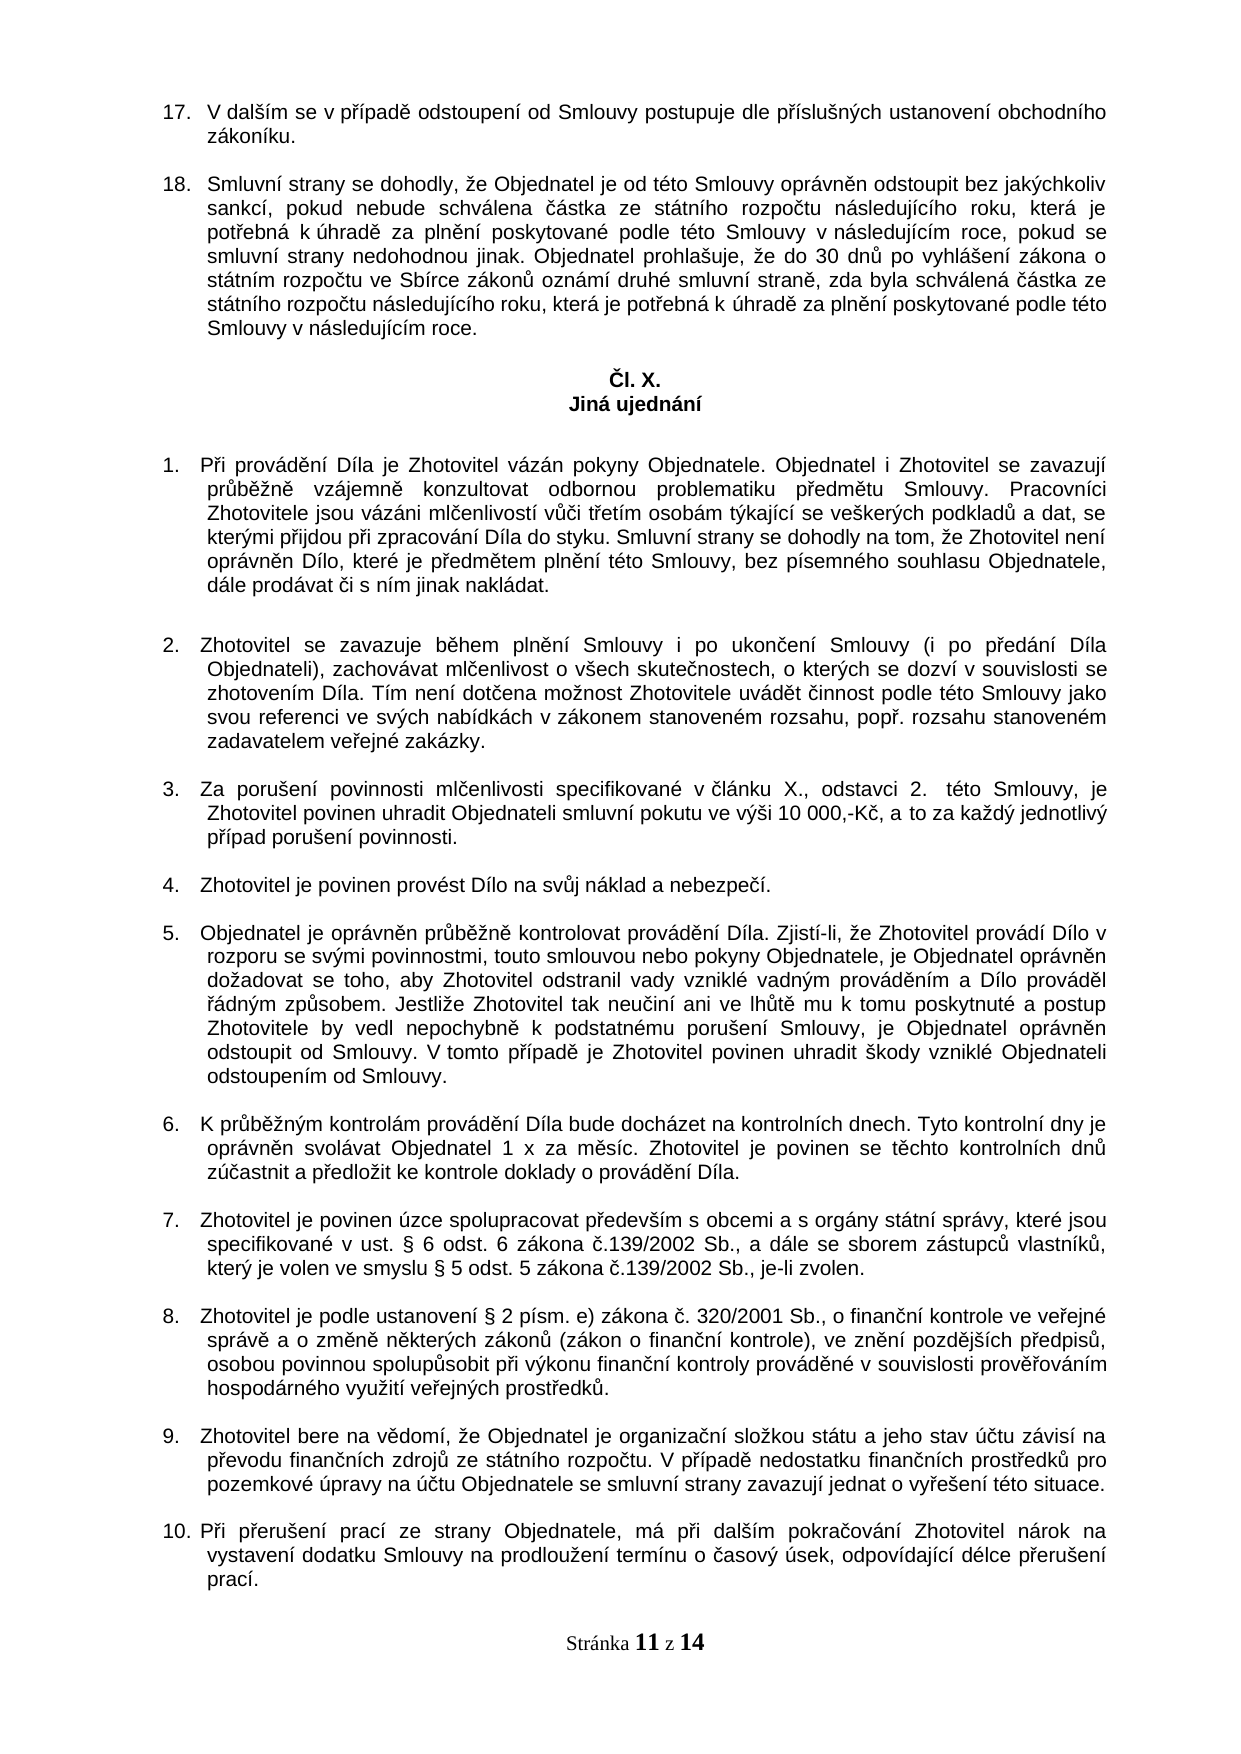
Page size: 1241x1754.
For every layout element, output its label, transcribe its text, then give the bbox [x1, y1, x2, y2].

list K průběžným kontrolám provádění Díla bude docházet na kontrolních dnech. Tyto kontrolní dny je oprávněn svolávat Objednatel 1 x za měsíc. Zhotovitel je povinen se těchto kontrolních dnů zúčastnit a předložit ke kontrole doklady o provádění Díla. [162, 1112, 1107, 1184]
list Zhotovitel bere na vědomí, že Objednatel je organizační složkou státu a jeho stav účtu závisí na převodu finančních zdrojů ze státního rozpočtu. V případě nedostatku finančních prostředků pro pozemkové úpravy na účtu Objednatele se smluvní strany zavazují jednat o vyřešení této situace. [162, 1423, 1107, 1495]
list Objednatel je oprávněn průběžně kontrolovat provádění Díla. Zjistí-li, že Zhotovitel provádí Dílo v rozporu se svými povinnostmi, touto smlouvou nebo pokyny Objednatele, je Objednatel oprávněn dožadovat se toho, aby Zhotovitel odstranil vady vzniklé vadným prováděním a Dílo prováděl řádným způsobem. Jestliže Zhotovitel tak neučiní ani ve lhůtě mu k tomu poskytnuté a postup Zhotovitele by vedl nepochybně k podstatnému porušení Smlouvy, je Objednatel oprávněn odstoupit od Smlouvy. V tomto případě je Zhotovitel povinen uhradit škody vzniklé Objednateli odstoupením od Smlouvy. [162, 920, 1107, 1088]
list Smluvní strany se dohodly, že Objednatel je od této Smlouvy oprávněn odstoupit bez jakýchkoliv sankcí, pokud nebude schválena částka ze státního rozpočtu následujícího roku, která je potřebná k úhradě za plnění poskytované podle této Smlouvy v následujícím roce, pokud se smluvní strany nedohodnou jinak. Objednatel prohlašuje, že do 30 dnů po vyhlášení zákona o státním rozpočtu ve Sbírce zákonů oznámí druhé smluvní straně, zda byla schválená částka ze státního rozpočtu následujícího roku, která je potřebná k úhradě za plnění poskytované podle této Smlouvy v následujícím roce. [162, 172, 1107, 339]
list Při přerušení prací ze strany Objednatele, má při dalším pokračování Zhotovitel nárok na vystavení dodatku Smlouvy na prodloužení termínu o časový úsek, odpovídající délce přerušení prací. [162, 1519, 1107, 1591]
list Zhotovitel je povinen úzce spolupracovat především s obcemi a s orgány státní správy, které jsou specifikované v ust. § 6 odst. 6 zákona č.139/2002 Sb., a dále se sborem zástupců vlastníků, který je volen ve smyslu § 5 odst. 5 zákona č.139/2002 Sb., je-li zvolen. [162, 1208, 1107, 1280]
list Zhotovitel je povinen provést Dílo na svůj náklad a nebezpečí. [162, 872, 1107, 896]
text Čl. X. [162, 368, 1107, 392]
list V dalším se v případě odstoupení od Smlouvy postupuje dle příslušných ustanovení obchodního zákoníku. [162, 100, 1107, 148]
list Při provádění Díla je Zhotovitel vázán pokyny Objednatele. Objednatel i Zhotovitel se zavazují průběžně vzájemně konzultovat odbornou problematiku předmětu Smlouvy. Pracovníci Zhotovitele jsou vázáni mlčenlivostí vůči třetím osobám týkající se veškerých podkladů a dat, se kterými přijdou při zpracování Díla do styku. Smluvní strany se dohodly na tom, že Zhotovitel není oprávněn Dílo, které je předmětem plnění této Smlouvy, bez písemného souhlasu Objednatele, dále prodávat či s ním jinak nakládat. [162, 453, 1107, 596]
subtitle Jiná ujednání [162, 392, 1107, 416]
list Za porušení povinnosti mlčenlivosti specifikované v článku X., odstavci 2. této Smlouvy, je Zhotovitel povinen uhradit Objednateli smluvní pokutu ve výši 10 000,-Kč, a to za každý jednotlivý případ porušení povinnosti. [162, 777, 1107, 848]
list Zhotovitel se zavazuje během plnění Smlouvy i po ukončení Smlouvy (i po předání Díla Objednateli), zachovávat mlčenlivost o všech skutečnostech, o kterých se dozví v souvislosti se zhotovením Díla. Tím není dotčena možnost Zhotovitele uvádět činnost podle této Smlouvy jako svou referenci ve svých nabídkách v zákonem stanoveném rozsahu, popř. rozsahu stanoveném zadavatelem veřejné zakázky. [162, 633, 1107, 753]
list Zhotovitel je podle ustanovení § 2 písm. e) zákona č. 320/2001 Sb., o finanční kontrole ve veřejné správě a o změně některých zákonů (zákon o finanční kontrole), ve znění pozdějších předpisů, osobou povinnou spolupůsobit při výkonu finanční kontroly prováděné v souvislosti prověřováním hospodárného využití veřejných prostředků. [162, 1304, 1107, 1399]
